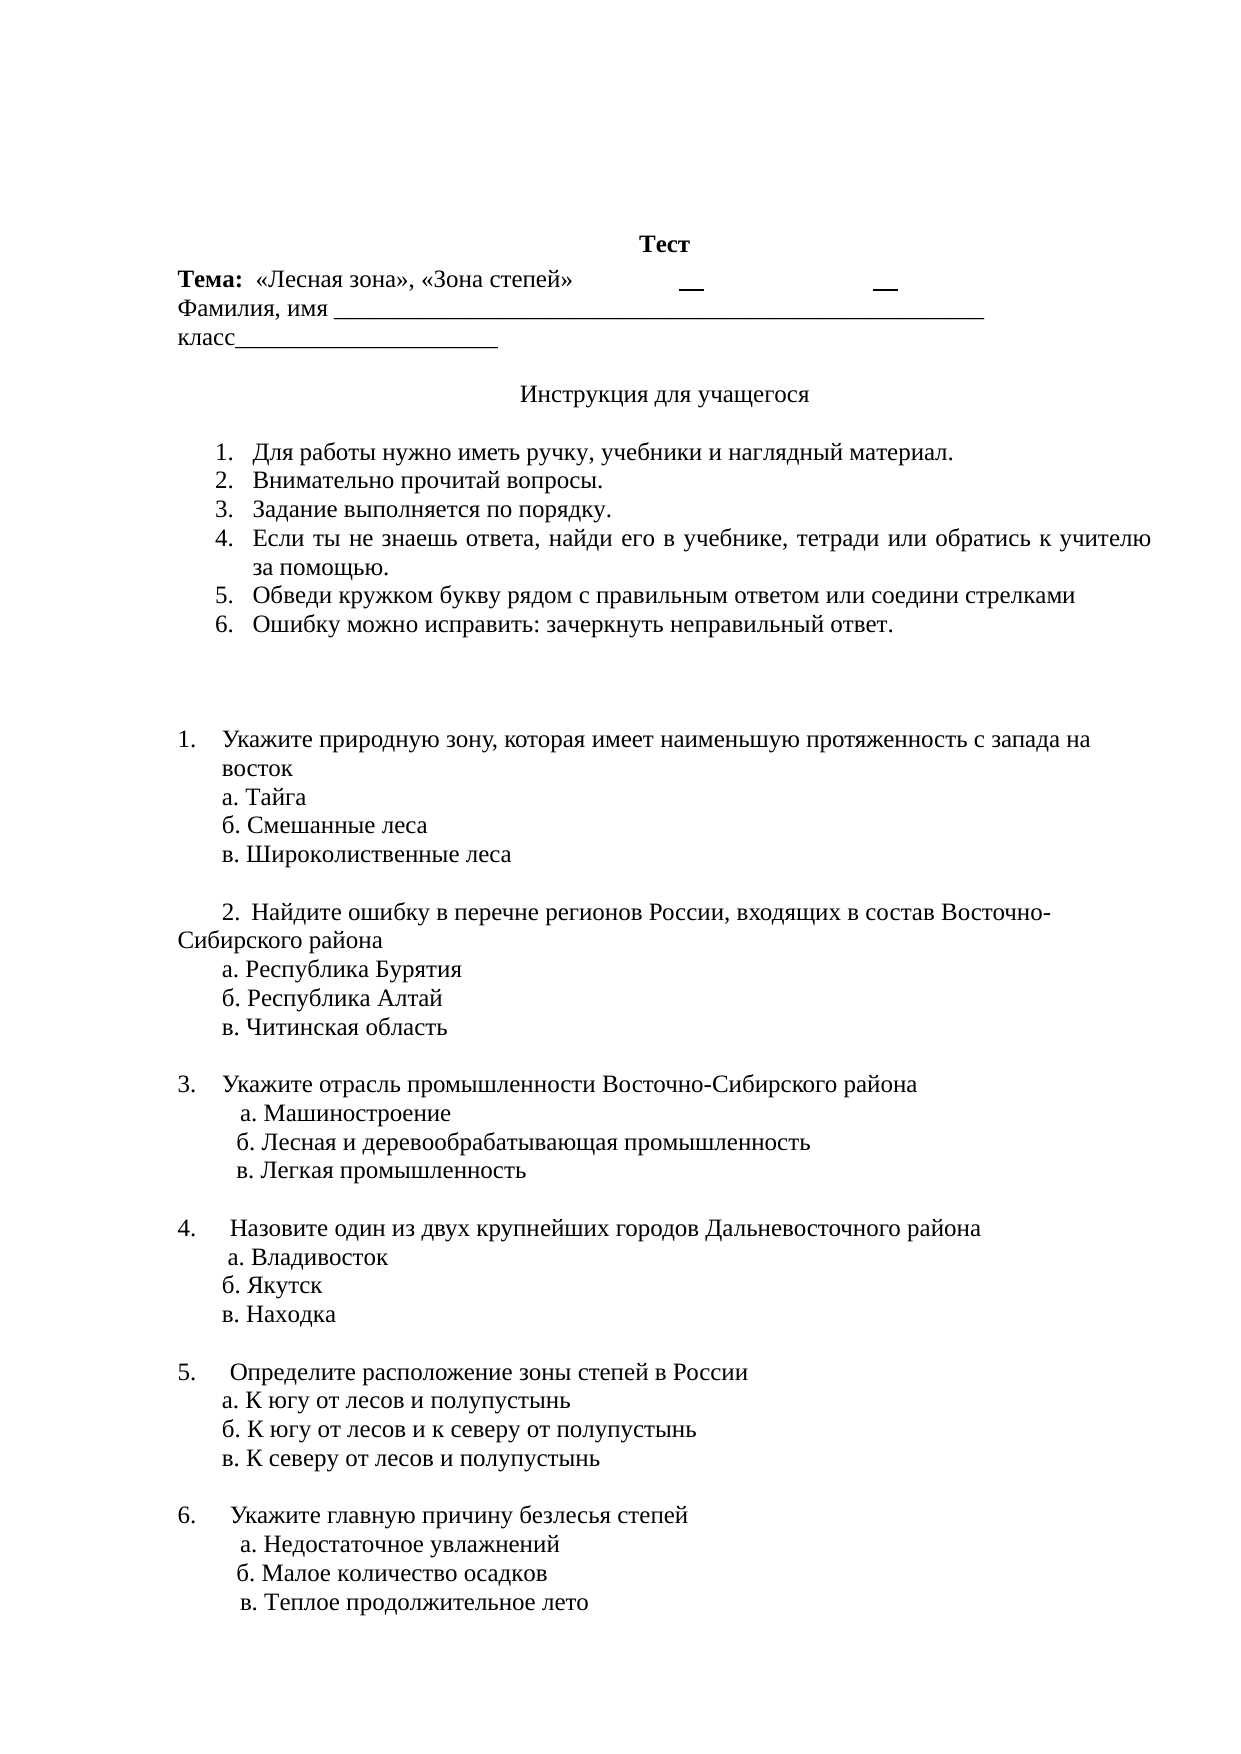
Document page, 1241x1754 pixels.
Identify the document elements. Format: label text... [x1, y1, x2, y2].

text б. Смешанные леса [177, 811, 1152, 839]
text а. К югу от лесов и полупустынь [177, 1386, 1152, 1414]
list Если ты не знаешь ответа, найди его в учебнике, тетради или обратись к учителю за помощью. [215, 523, 1152, 581]
text б. К югу от лесов и к северу от полупустынь [177, 1414, 1152, 1443]
text в. Теплое продолжительное лето [177, 1587, 1152, 1616]
list Для работы нужно иметь ручку, учебники и наглядный материал. [215, 437, 1152, 466]
text в. Читинская область [177, 1012, 1152, 1041]
text а. Республика Бурятия [177, 954, 1152, 983]
list Назовите один из двух крупнейших городов Дальневосточного района [177, 1213, 1152, 1242]
text б. Лесная и деревообрабатывающая промышленность [177, 1127, 1152, 1156]
list Ошибку можно исправить: зачеркнуть неправильный ответ. [215, 609, 1152, 638]
text в. Находка [177, 1299, 1152, 1328]
text в. К северу от лесов и полупустынь [177, 1443, 1152, 1472]
text класс_____________________ [177, 322, 1152, 351]
text Фамилия, имя ____________________________________________________ [177, 293, 1152, 322]
list Укажите отрасль промышленности Восточно-Сибирского района [177, 1069, 1152, 1098]
list Внимательно прочитай вопросы. [215, 466, 1152, 494]
text б. Якутск [177, 1271, 1152, 1299]
list Укажите природную зону, которая имеет наименьшую протяженность с запада на восток [177, 724, 1152, 782]
subtitle Тест [177, 229, 1152, 258]
text в. Широколиственные леса [177, 839, 1152, 868]
text б. Малое количество осадков [177, 1558, 1152, 1587]
text а. Машиностроение [177, 1098, 1152, 1127]
subtitle Тема: «Лесная зона», «Зона степей» [177, 264, 1152, 293]
list Обведи кружком букву рядом с правильным ответом или соедини стрелками [215, 581, 1152, 609]
text а. Владивосток [177, 1242, 1152, 1271]
subtitle Инструкция для учащегося [177, 379, 1152, 408]
list Укажите главную причину безлесья степей [177, 1501, 1152, 1529]
text а. Тайга [177, 782, 1152, 811]
text б. Республика Алтай [177, 983, 1152, 1012]
list Определите расположение зоны степей в России [177, 1357, 1152, 1386]
text в. Легкая промышленность [177, 1156, 1152, 1184]
list Найдите ошибку в перечне регионов России, входящих в состав Восточно-Сибирского района [177, 897, 1152, 954]
list Задание выполняется по порядку. [215, 494, 1152, 523]
text а. Недостаточное увлажнений [177, 1529, 1152, 1558]
